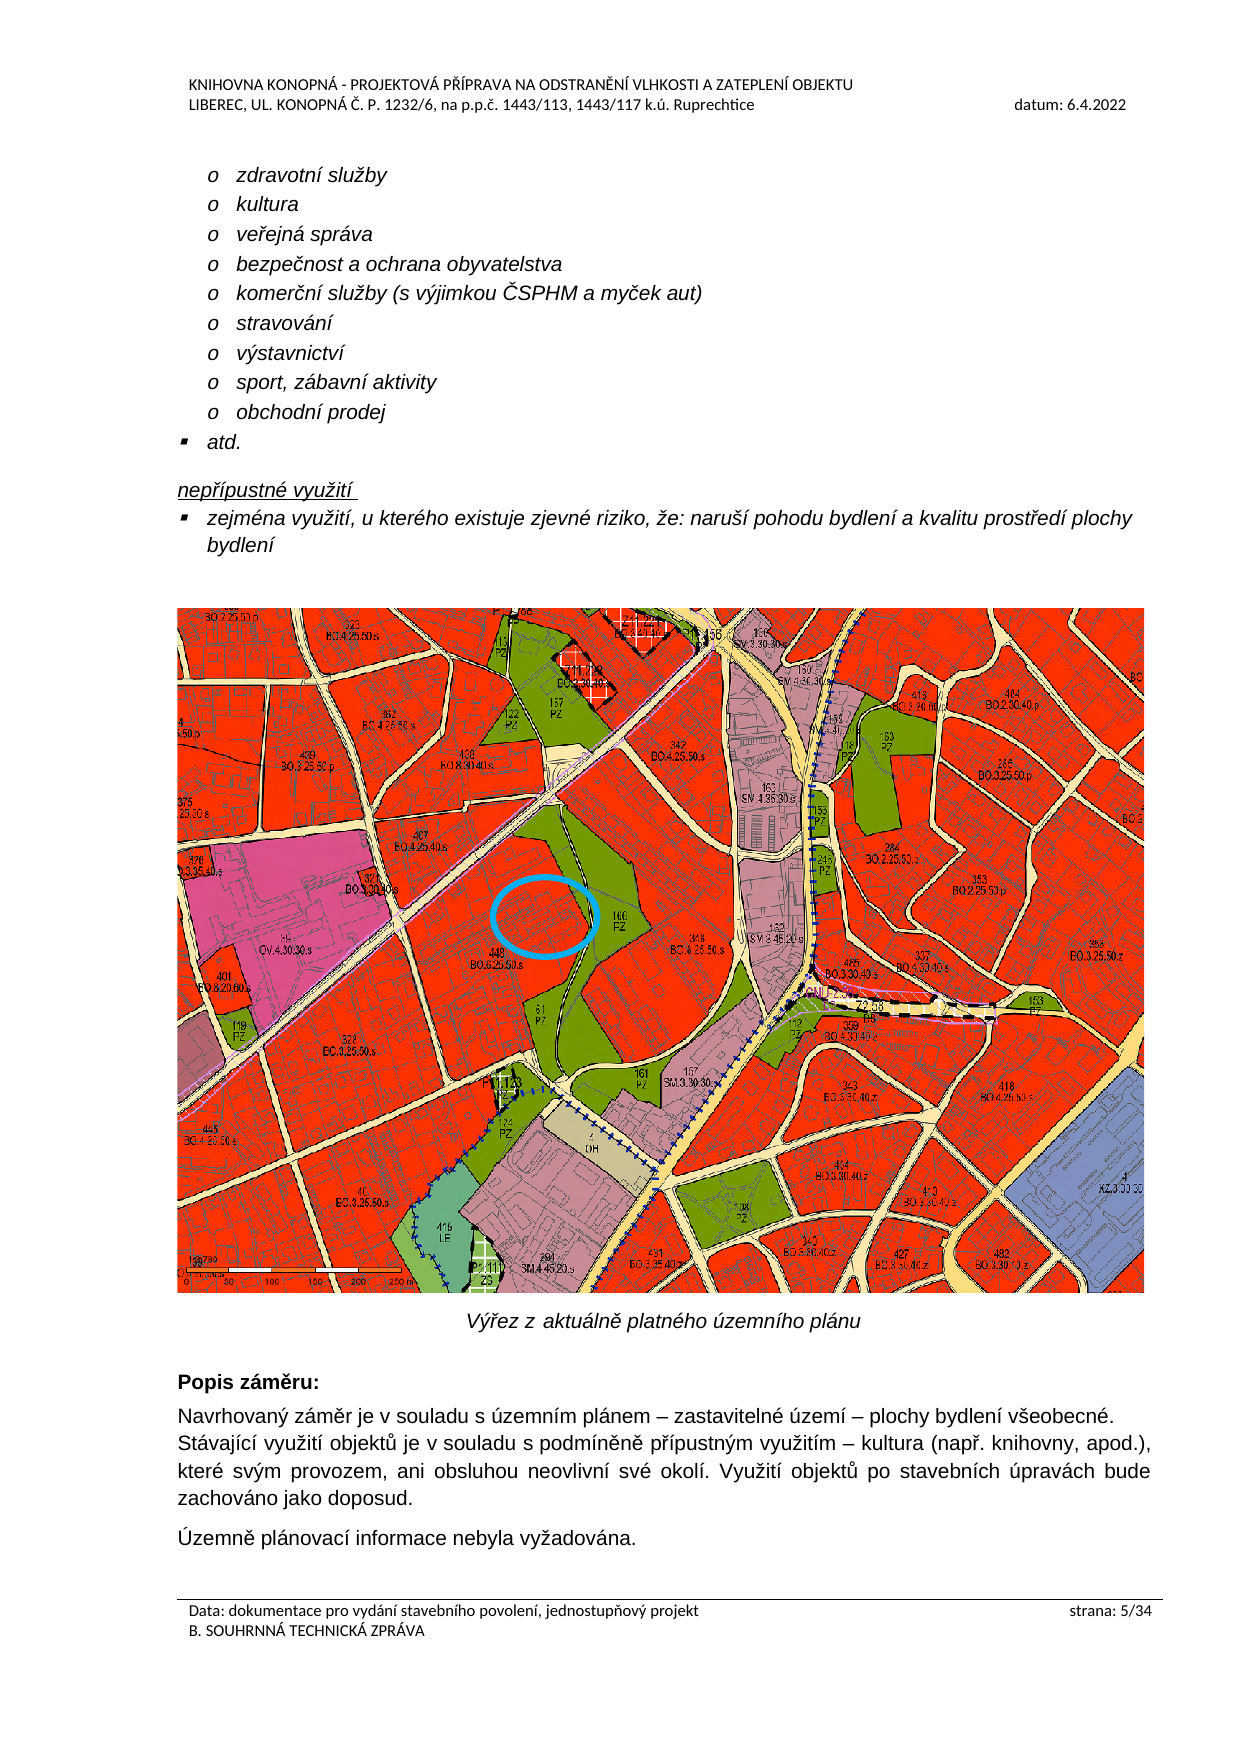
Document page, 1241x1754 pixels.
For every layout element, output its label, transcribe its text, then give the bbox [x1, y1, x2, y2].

text Popis záměru: [177, 1370, 1152, 1394]
list výstavnictví [207, 341, 1152, 366]
list atd. [177, 429, 1152, 454]
list stravování [207, 311, 1152, 337]
text Územně plánovací informace nebyla vyžadována. [177, 1526, 1152, 1550]
list veřejná správa [207, 222, 1152, 248]
list zejména využití, u kterého existuje zjevné riziko, že: naruší pohodu bydlení a kvalitu prostředí plochy bydlení [177, 506, 1152, 557]
list obchodní prodej [207, 400, 1152, 426]
list komerční služby (s výjimkou ČSPHM a myček aut) [207, 281, 1152, 307]
text nepřípustné využití [177, 478, 1152, 502]
text Výřez z aktuálně platného územního plánu [177, 1308, 1152, 1332]
text Navrhovaný záměr je v souladu s územním plánem – zastavitelné území – plochy bydlení všeobecné. [177, 1403, 1152, 1427]
picture [177, 608, 1145, 1293]
list bezpečnost a ochrana obyvatelstva [207, 251, 1152, 277]
list zdravotní služby [207, 162, 1152, 188]
list kultura [207, 192, 1152, 218]
text Stávající využití objektů je v souladu s podmíněně přípustným využitím – kultura (např. knihovny, apod.), které svým provozem, ani obsluhou neovlivní své okolí. Využití objektů po stavebních úpravách bude zachováno jako doposud. [177, 1431, 1152, 1510]
list sport, zábavní aktivity [207, 370, 1152, 396]
